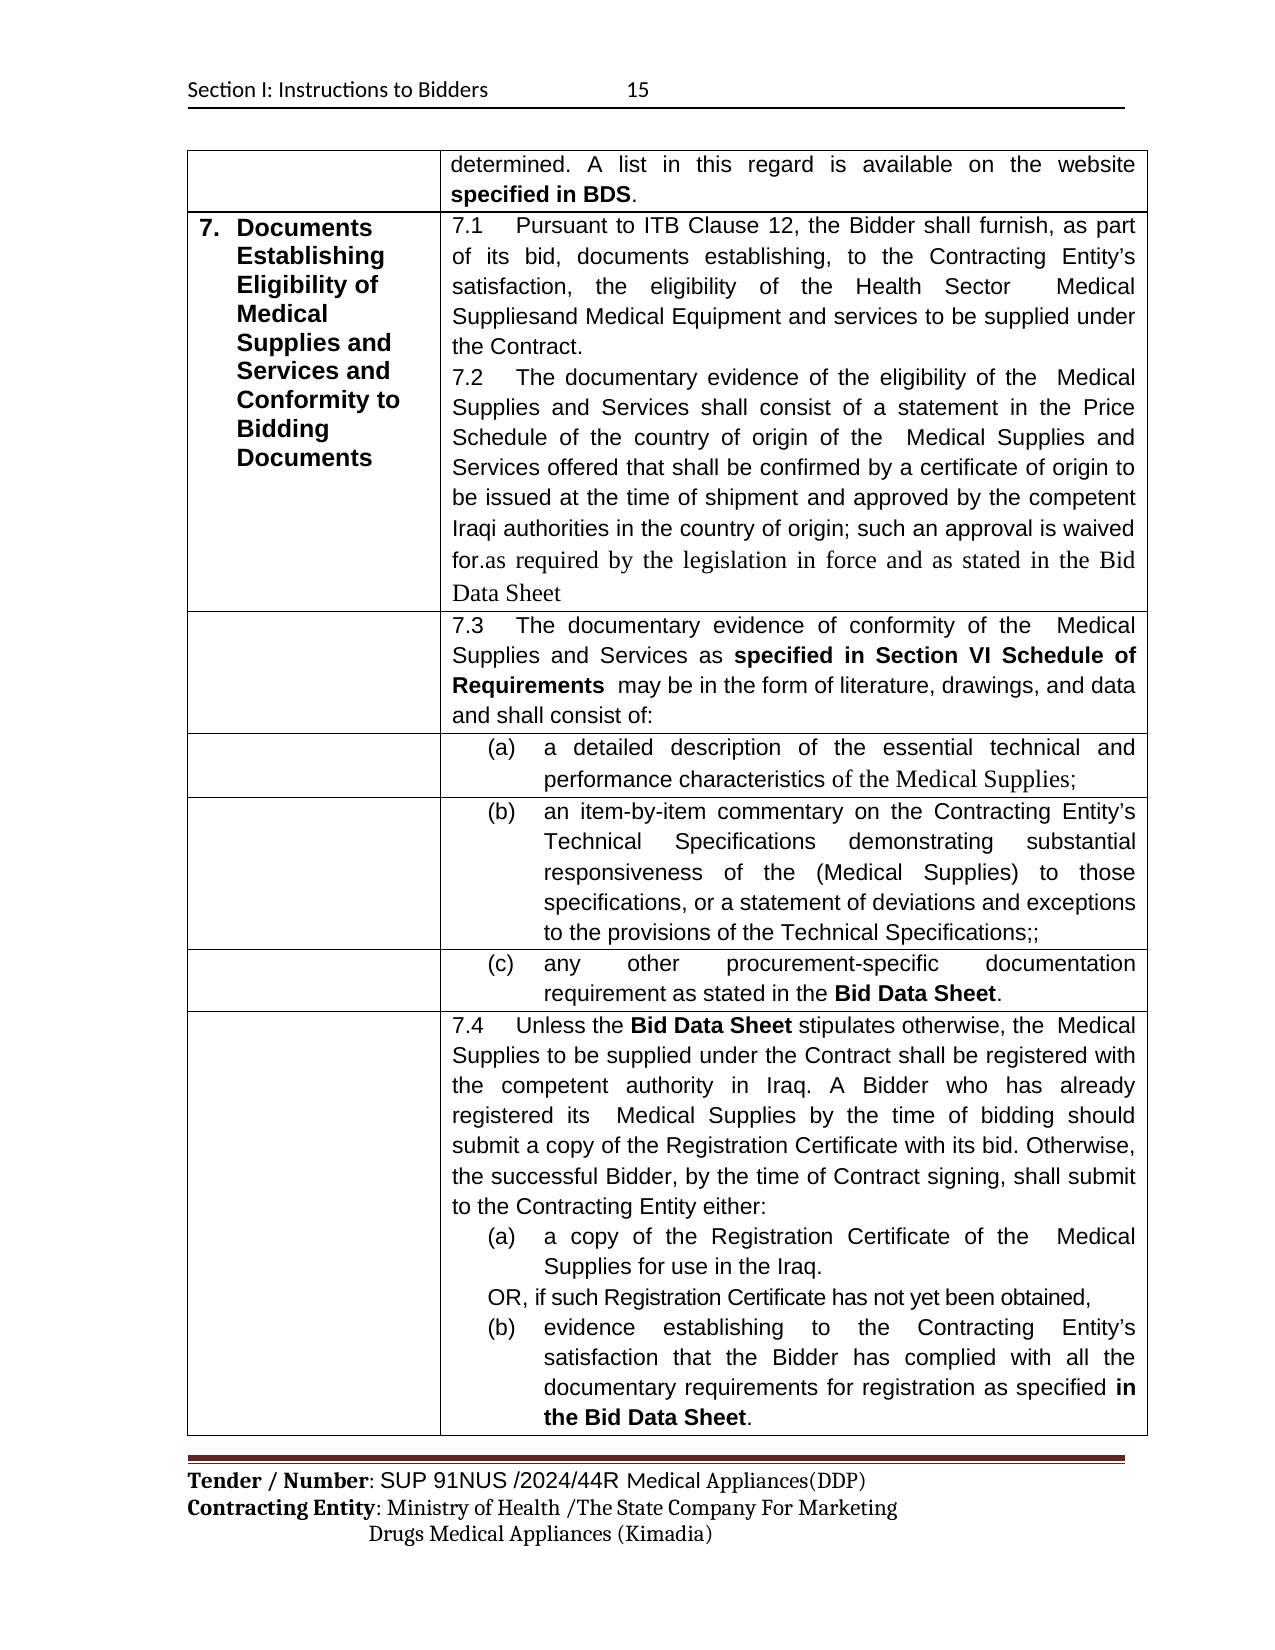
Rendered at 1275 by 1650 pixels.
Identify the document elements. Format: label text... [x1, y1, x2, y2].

table_cell (b) an item-by-item commentary on the Contracting Entity’s Technical Specifications demonstrating substantial responsiveness of the (Medical Supplies) to those specifications, or a statement of deviations and exceptions to the provisions of the Technical Specifications;; [441, 798, 1147, 949]
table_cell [441, 151, 1147, 211]
table_cell (c) any other procurement-specific documentation requirement as stated in the Bid Data Sheet. [441, 950, 1147, 1011]
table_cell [441, 1012, 1147, 1434]
table_cell 7.1 Pursuant to ITB Clause 12, the Bidder shall furnish, as part of its bid, documents establishing, to the Contracting Entity’s satisfaction, the eligibility of the Health Sector Medical Suppliesand Medical Equipment and services to be supplied under the Contract. 7.2 The documentary evidence of the eligibility of the Medical Supplies and Services shall consist of a statement in the Price Schedule of the country of origin of the Medical Supplies and Services offered that shall be confirmed by a certificate of origin to be issued at the time of shipment and approved by the competent Iraqi authorities in the country of origin; such an approval is waived for.as required by the legislation in force and as stated in the Bid Data Sheet [441, 213, 1147, 611]
table_cell [188, 612, 440, 733]
table_cell [188, 734, 440, 797]
table_cell [188, 798, 440, 949]
table_cell [188, 151, 440, 211]
table_cell [188, 1012, 440, 1434]
table_cell 7. Documents Establishing Eligibility of Medical Supplies and Services and Conformity to Bidding Documents [188, 213, 440, 611]
table_cell 7.3 The documentary evidence of conformity of the Medical Supplies and Services as specified in Section VI Schedule of Requirements may be in the form of literature, drawings, and data and shall consist of: [441, 612, 1147, 733]
table_cell (a) a detailed description of the essential technical and performance characteristics of the Medical Supplies; [441, 734, 1147, 797]
table_cell [188, 950, 440, 1011]
